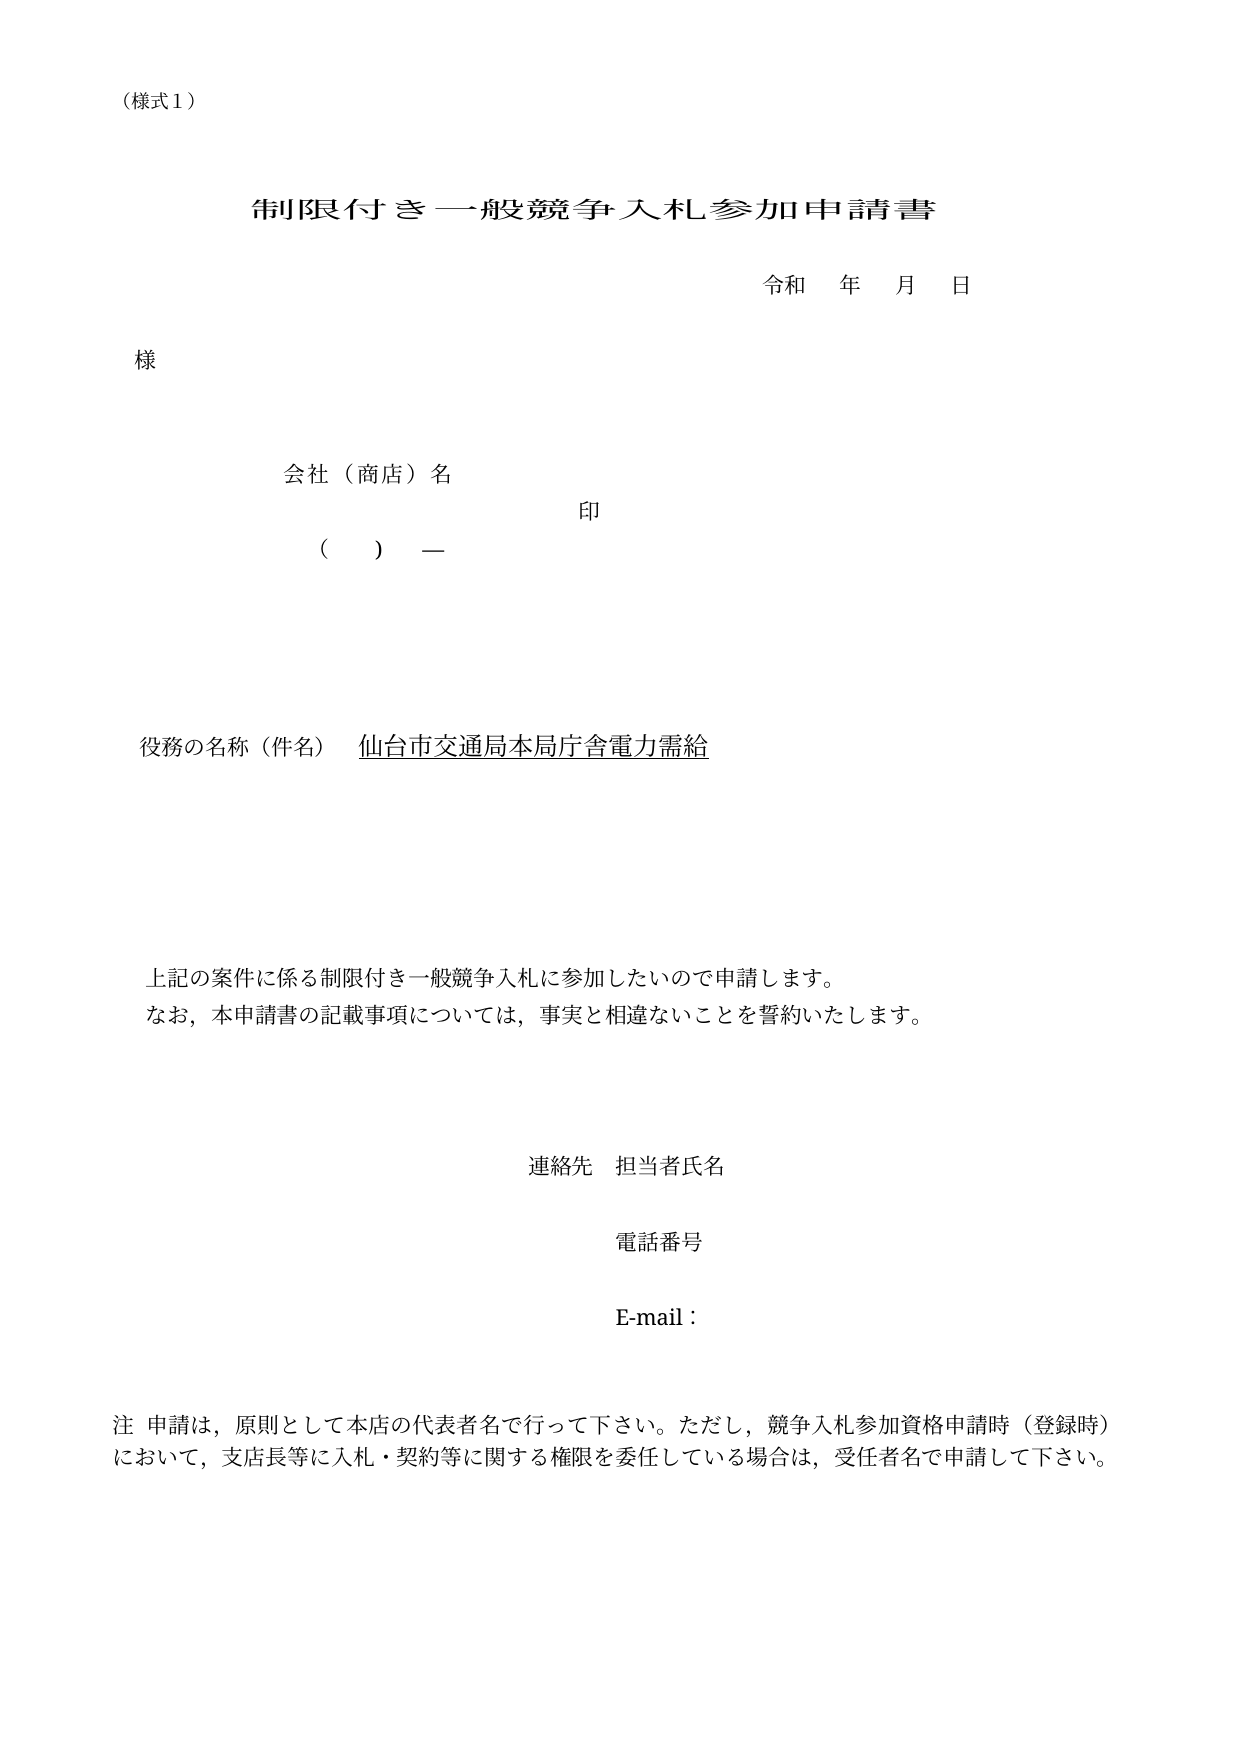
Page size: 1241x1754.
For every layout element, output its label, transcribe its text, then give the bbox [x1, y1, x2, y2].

text （様式１） [112, 94, 1100, 113]
text 会社（商店）名 [112, 452, 1076, 490]
text 電話番号 [615, 1220, 1075, 1258]
text 制限付き一般競争入札参加申請書 [112, 188, 1076, 226]
text 印 [112, 490, 1100, 527]
text 注 申請は，原則として本店の代表者名で行って下さい。ただし，競争入札参加資格申請時（登録時）において，支店長等に入札・契約等に関する権限を委任している場合は，受任者名で申請して下さい。 [112, 1409, 1125, 1472]
text なお，本申請書の記載事項については，事実と相違ないことを誓約いたします。 [112, 994, 1088, 1032]
text （ ) ― [112, 527, 1076, 565]
text E-mail： [615, 1296, 1075, 1333]
text 上記の案件に係る制限付き一般競争入札に参加したいので申請します。 [112, 956, 1076, 994]
text 役務の名称（件名） 仙台市交通局本局庁舎電力需給 [112, 708, 1124, 768]
text 令和 年 月 日 [112, 263, 1100, 301]
text 連絡先 担当者氏名 [528, 1145, 1075, 1182]
text 様 [112, 339, 1076, 377]
